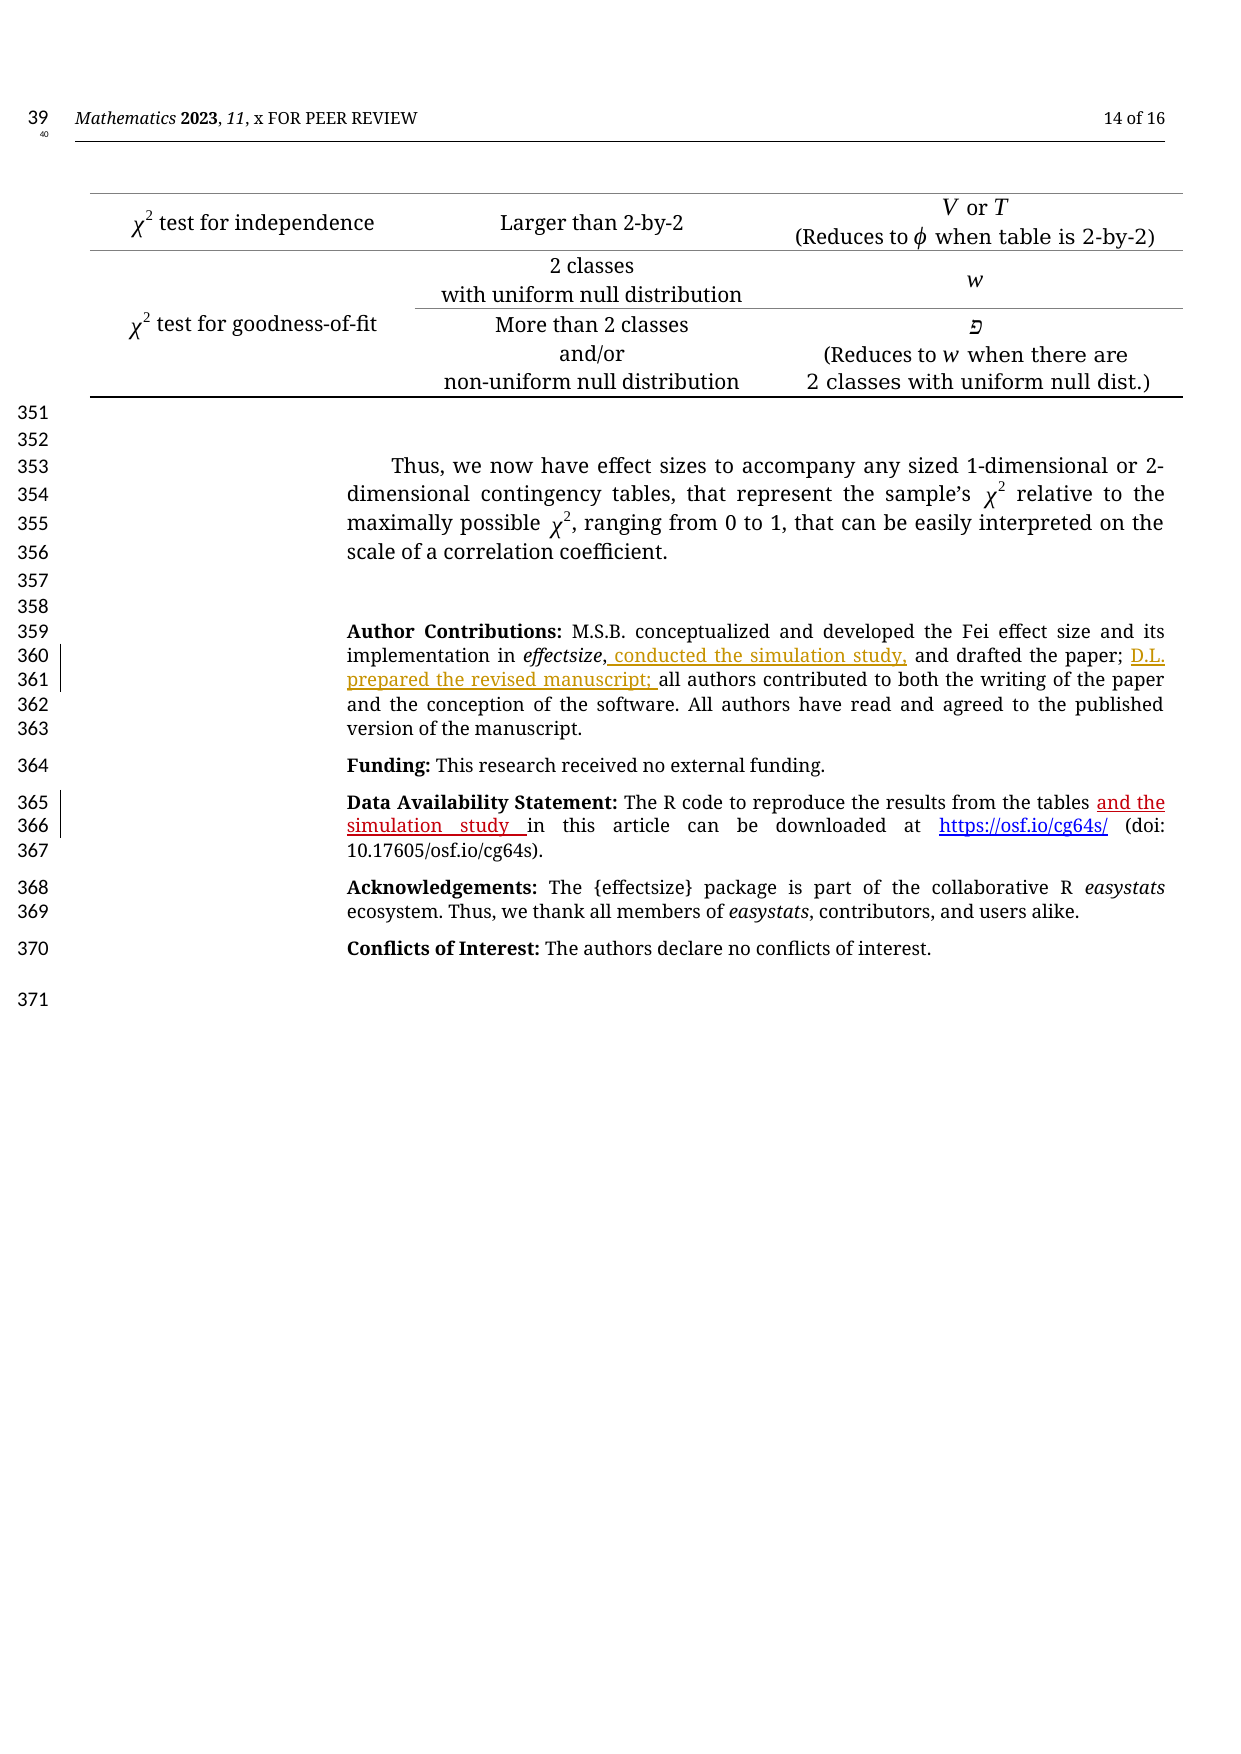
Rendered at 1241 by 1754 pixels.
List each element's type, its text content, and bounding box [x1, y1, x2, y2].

table_cell test for goodness-of-fit [90, 251, 414, 396]
table_cell or (Reduces to when table is 2-by-2) [769, 194, 1182, 250]
table_cell Larger than 2-by-2 [415, 194, 769, 250]
text Acknowledgements: The {effectsize} package is part of the collaborative R easystats ecosystem. Thus, we thank all members of easystats, contributors, and users alike. [347, 875, 1165, 923]
table_cell More than 2 classes and/or non-uniform null distribution [415, 309, 769, 396]
text Thus, we now have effect sizes to accompany any sized 1-dimensional or 2-dimensional contingency tables, that represent the sample’s relative to the maximally possible , ranging from 0 to 1, that can be easily interpreted on the scale of a correlation coefficient. [347, 452, 1165, 565]
table_cell [769, 251, 1182, 308]
table_cell 2 classes with uniform null distribution [415, 251, 769, 308]
table_cell (Reduces to when there are 2 classes with uniform null dist.) [769, 309, 1182, 396]
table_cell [90, 194, 414, 250]
text Conflicts of Interest: The authors declare no conflicts of interest. [347, 936, 1165, 960]
text Data Availability Statement: The R code to reproduce the results from the tables in this article can be downloaded at https://osf.io/cg64s/ (doi: 10.17605/osf.io/cg64s). [347, 790, 1165, 862]
text Author Contributions: M.S.B. conceptualized and developed the Fei effect size and its implementation in effectsize, and drafted the paper; all authors contributed to both the writing of the paper and the conception of the software. All authors have read and agreed to the published version of the manuscript. [347, 619, 1165, 741]
text Funding: This research received no external funding. [347, 753, 1165, 777]
